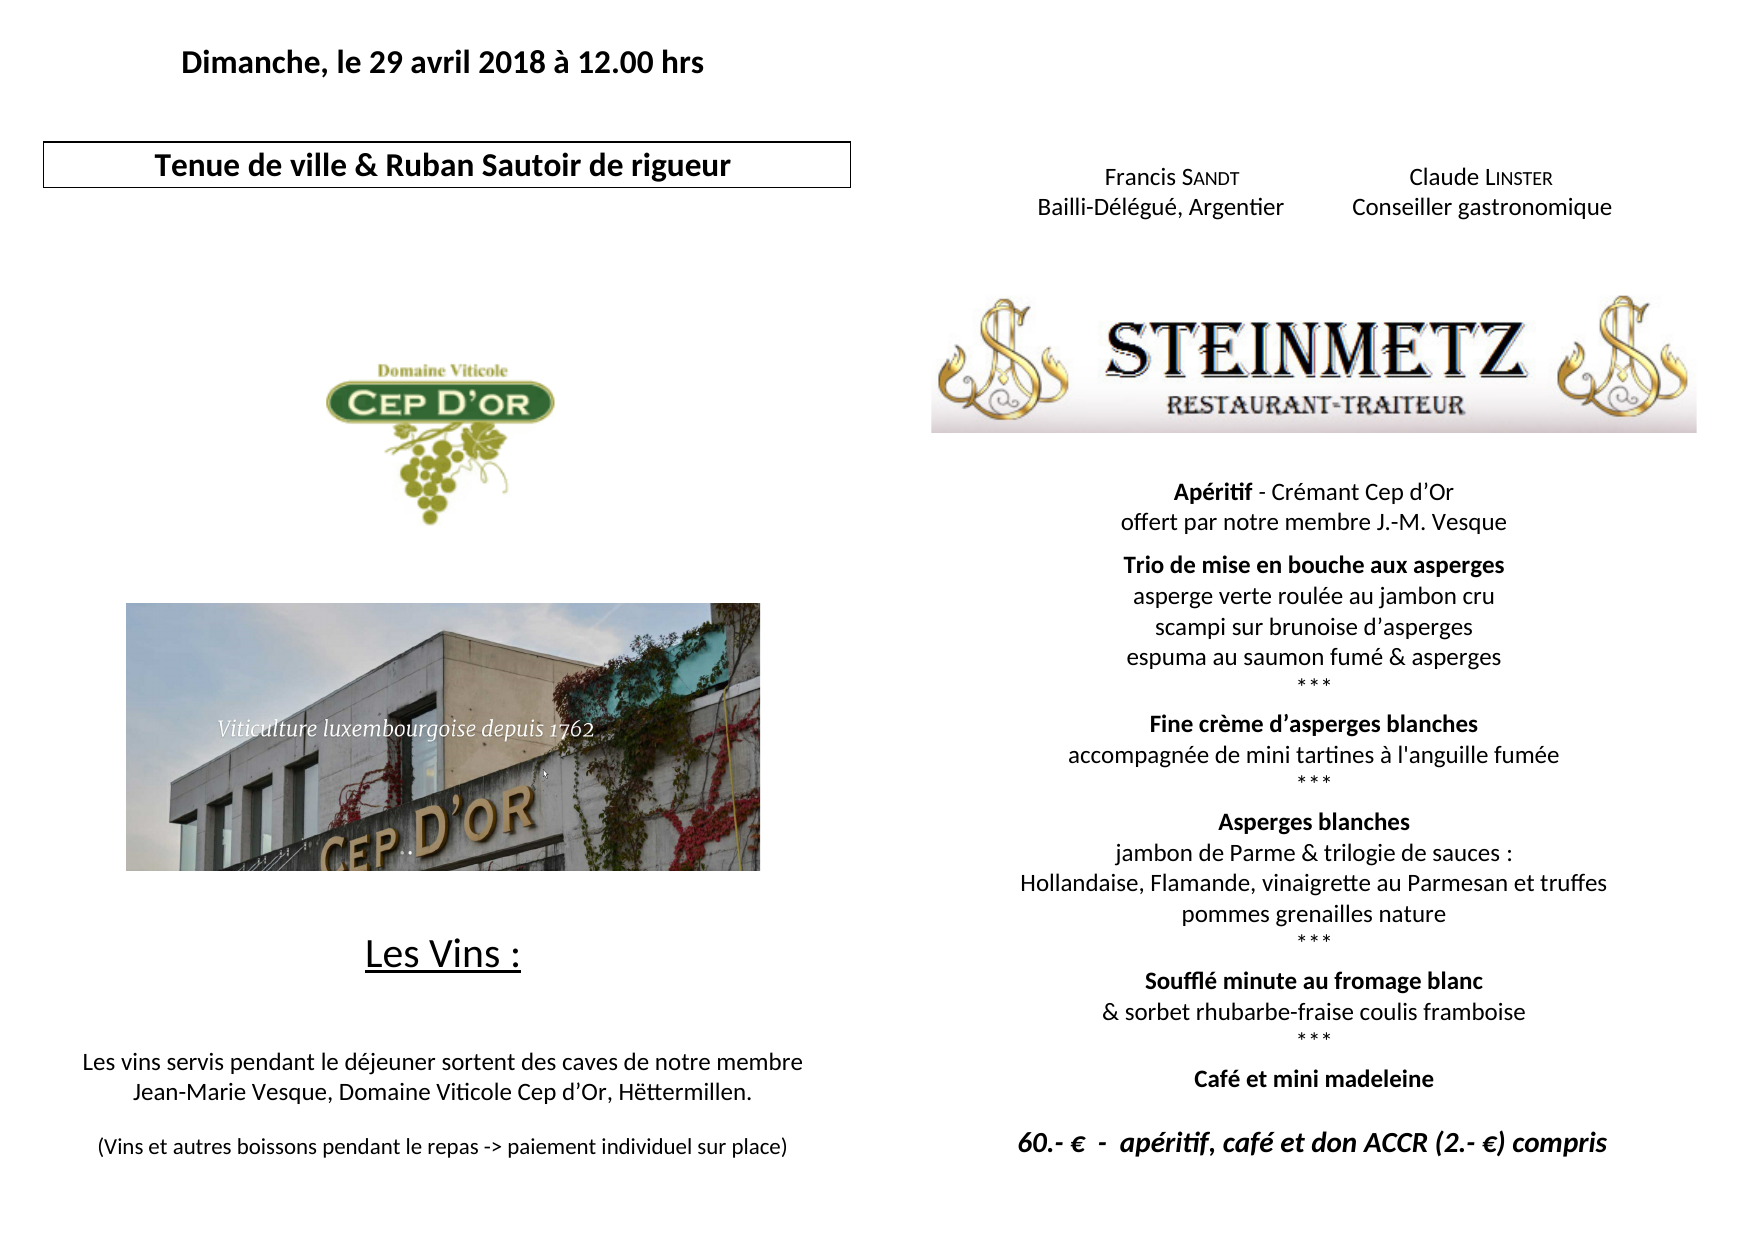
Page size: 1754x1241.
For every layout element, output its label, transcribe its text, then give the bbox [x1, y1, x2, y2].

text Bailli-Délégué, Argentier Conseiller gastronomique [915, 191, 1713, 222]
text espuma au saumon fumé & asperges [915, 641, 1713, 672]
text 60.- € - apéritif, café et don ACCR (2.- €) compris [915, 1124, 1713, 1159]
text Trio de mise en bouche aux asperges [915, 549, 1713, 580]
text (Vins et autres boissons pendant le repas -> paiement individuel sur place) [44, 1132, 842, 1160]
text Jean-Marie Vesque, Domaine Viticole Cep d’Or, Hëttermillen. [44, 1076, 842, 1107]
text scampi sur brunoise d’asperges [915, 611, 1713, 641]
text Soufflé minute au fromage blanc [915, 965, 1713, 996]
text offert par notre membre J.-M. Vesque [915, 507, 1713, 537]
picture [126, 603, 761, 871]
picture [931, 283, 1697, 433]
text Café et mini madeleine [915, 1063, 1713, 1093]
picture [314, 338, 572, 543]
text Tenue de ville & Ruban Sautoir de rigueur [44, 143, 850, 187]
text Asperges blanches [915, 806, 1713, 837]
text Les vins servis pendant le déjeuner sortent des caves de notre membre [44, 1046, 842, 1076]
text pommes grenailles nature [915, 898, 1713, 928]
text jambon de Parme & trilogie de sauces : [915, 837, 1713, 867]
text Francis Sandt Claude Linster [945, 161, 1713, 191]
text Les Vins : [44, 927, 842, 977]
text Hollandaise, Flamande, vinaigrette au Parmesan et truffes [915, 867, 1713, 898]
text Fine crème d’asperges blanches [915, 708, 1713, 739]
text *** [915, 769, 1713, 800]
text accompagnée de mini tartines à l'anguille fumée [915, 739, 1713, 769]
text Apéritif - Crémant Cep d’Or [915, 476, 1713, 507]
text *** [915, 928, 1713, 959]
text asperge verte roulée au jambon cru [915, 580, 1713, 611]
text Dimanche, le 29 avril 2018 à 12.00 hrs [44, 41, 842, 82]
text *** [915, 672, 1713, 702]
text & sorbet rhubarbe-fraise coulis framboise [915, 996, 1713, 1026]
text *** [915, 1026, 1713, 1057]
